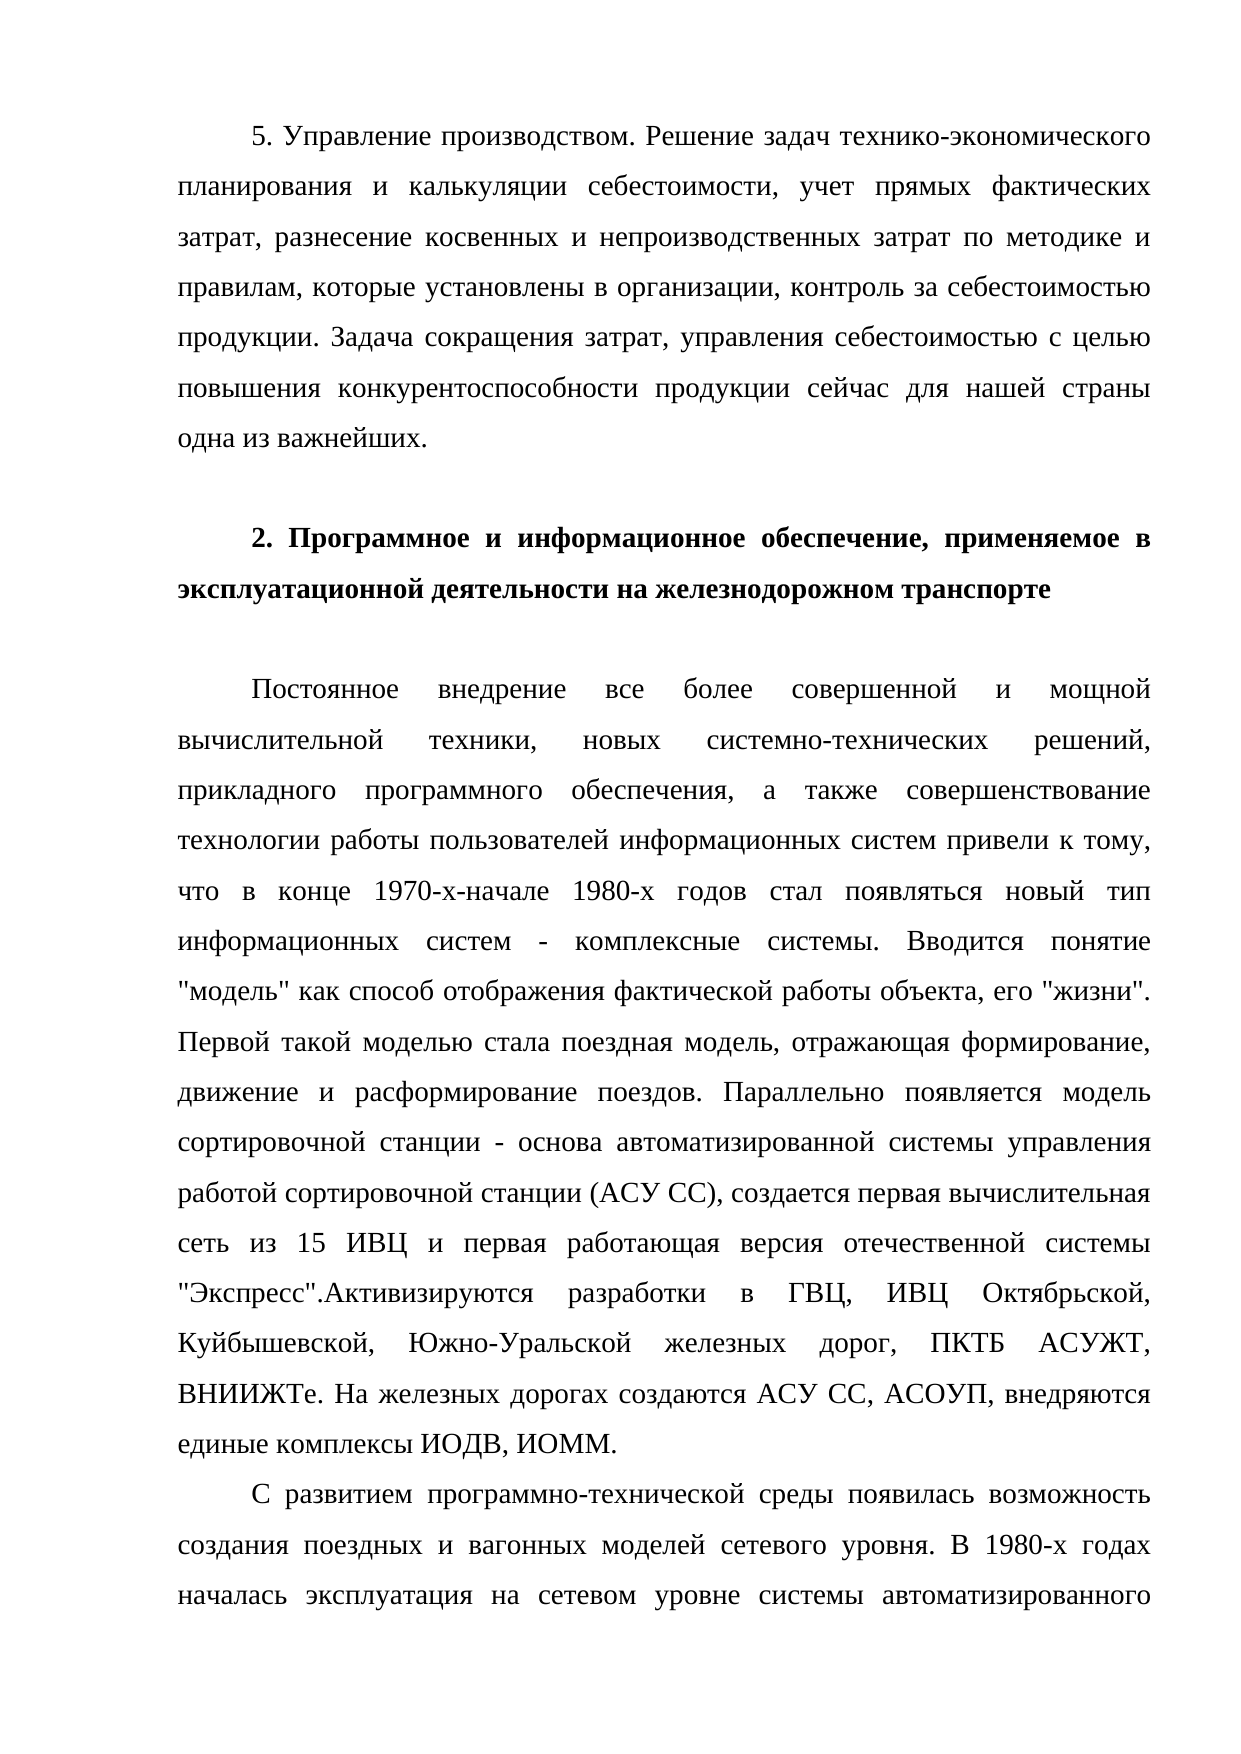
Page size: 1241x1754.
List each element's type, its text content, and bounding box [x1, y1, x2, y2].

text 5. Управление производством. Решение задач технико-экономического планирования и калькуляции себестоимости, учет прямых фактических затрат, разнесение косвенных и непроизводственных затрат по методике и правилам, которые установлены в организации, контроль за себестоимостью продукции. Задача сокращения затрат, управления себестоимостью с целью повышения конкурентоспособности продукции сейчас для нашей страны одна из важнейших. [177, 118, 1152, 453]
text 2. Программное и информационное обеспечение, применяемое в эксплуатационной деятельности на железнодорожном транспорте [177, 521, 1152, 604]
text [177, 1477, 1152, 1611]
text Постоянное внедрение все более совершенной и мощной вычислительной техники, новых системно-технических решений, прикладного программного обеспечения, а также совершенствование технологии работы пользователей информационных систем привели к тому, что в конце 1970-х-начале 1980-х годов стал появляться новый тип информационных систем - комплексные системы. Вводится понятие "модель" как способ отображения фактической работы объекта, его "жизни". Первой такой моделью стала поездная модель, отражающая формирование, движение и расформирование поездов. Параллельно появляется модель сортировочной станции - основа автоматизированной системы управления работой сортировочной станции (АСУ СС), создается первая вычислительная сеть из 15 ИВЦ и первая работающая версия отечественной системы "Экспресс".Активизируются разработки в ГВЦ, ИВЦ Октябрьской, Куйбышевской, Южно-Уральской железных дорог, ПКТБ АСУЖТ, ВНИИЖТе. На железных дорогах создаются АСУ СС, АСОУП, внедряются единые комплексы ИОДВ, ИОММ. [177, 672, 1152, 1460]
